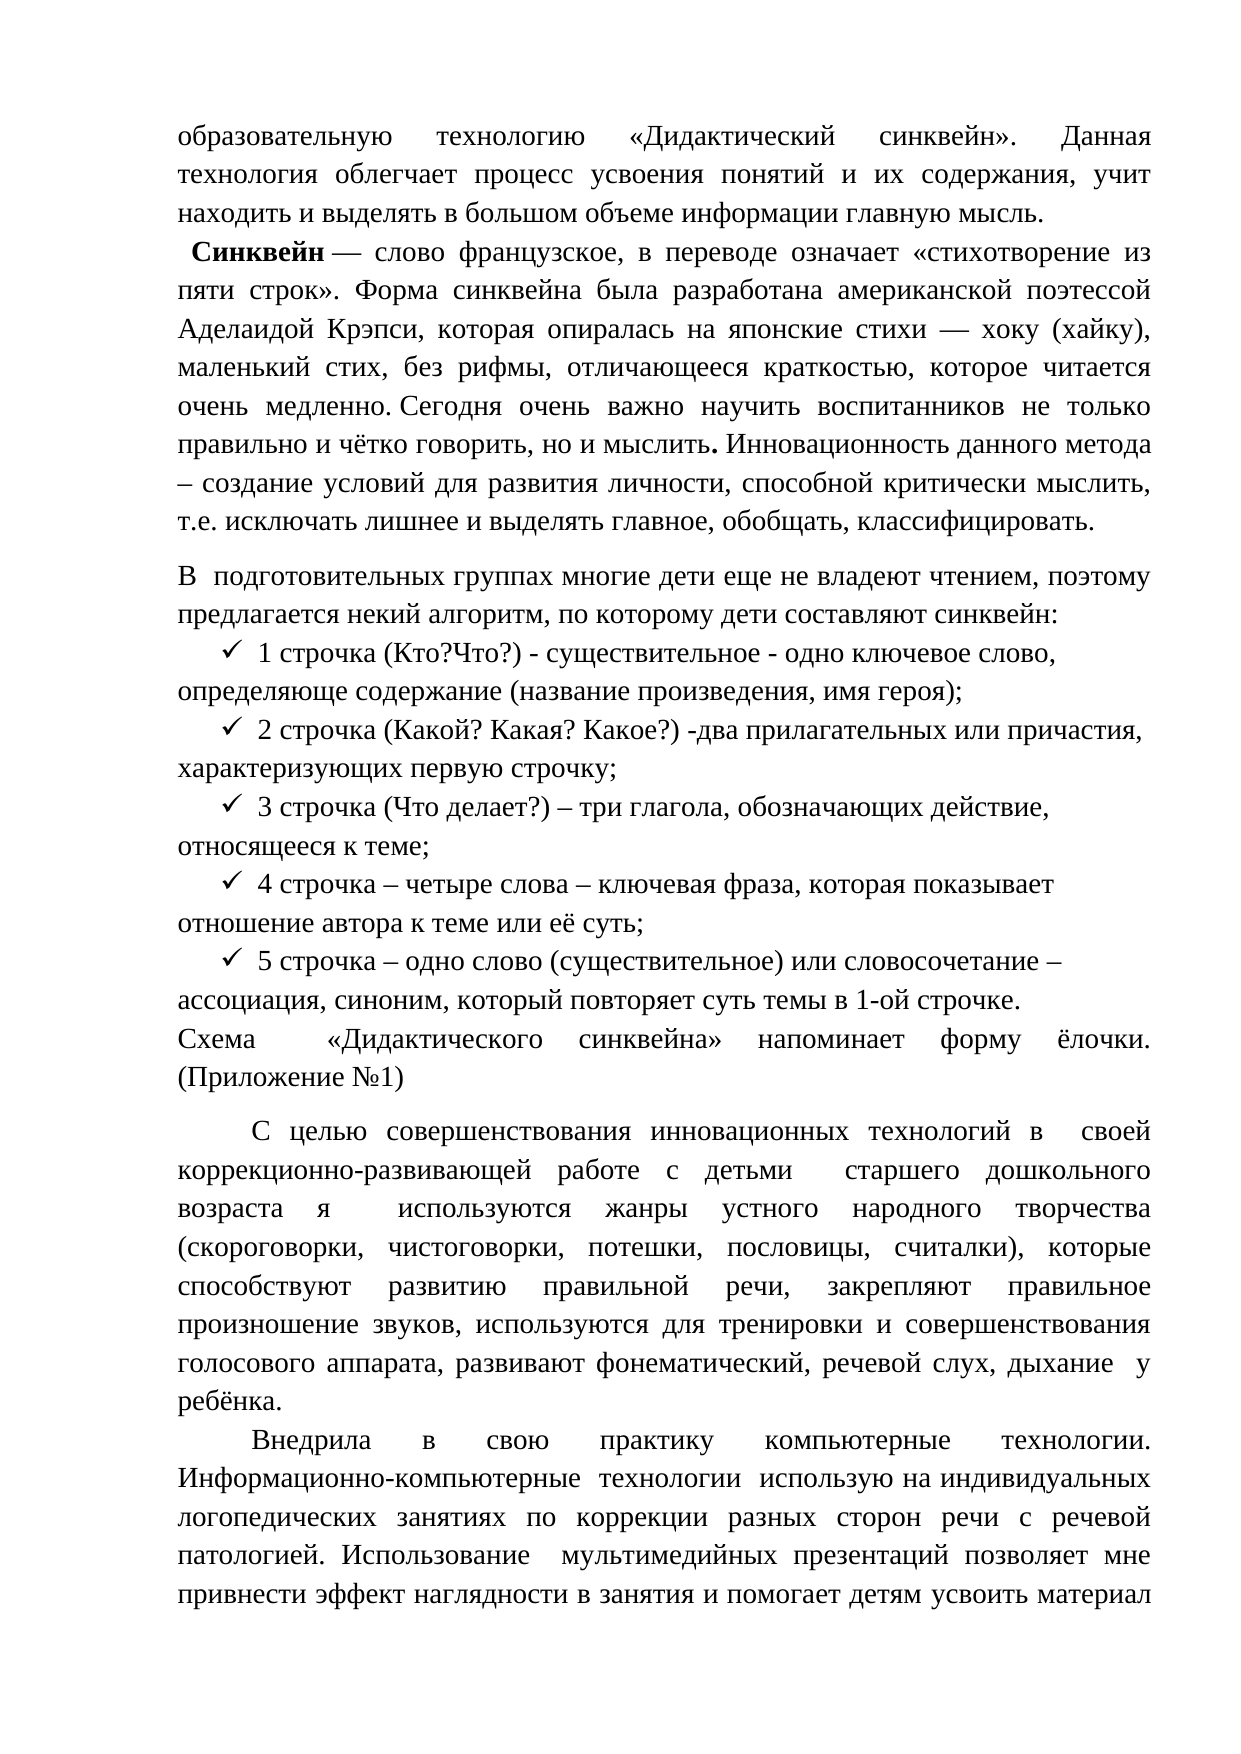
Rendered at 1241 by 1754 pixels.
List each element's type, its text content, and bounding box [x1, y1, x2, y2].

text определяюще содержание (название произведения, имя героя); [177, 673, 1152, 707]
text Синквейн — слово французское, в переводе означает «стихотворение из пяти строк». Форма синквейна была разработана американской поэтессой Аделаидой Крэпси, которая опиралась на японские стихи — хоку (хайку), маленький стих, без рифмы, отличающееся краткостью, которое читается очень медленно. Сегодня очень важно научить воспитанников не только правильно и чётко говорить, но и мыслить. Инновационность данного метода – создание условий для развития личности, способной критически мыслить, т.е. исключать лишнее и выделять главное, обобщать, классифицировать. [177, 234, 1152, 537]
list 5 строчка – одно слово (существительное) или словосочетание – [220, 943, 1152, 977]
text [177, 1422, 1152, 1609]
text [177, 118, 1152, 229]
text относящееся к теме; [177, 828, 1152, 861]
text В подготовительных группах многие дети еще не владеют чтением, поэтому предлагается некий алгоритм, по которому дети составляют синквейн: [177, 558, 1152, 630]
list 4 строчка – четыре слова – ключевая фраза, которая показывает [220, 866, 1152, 900]
list 1 строчка (Кто?Что?) - существительное - одно ключевое слово, [220, 635, 1152, 668]
list 3 строчка (Что делает?) – три глагола, обозначающих действие, [220, 789, 1152, 823]
text С целью совершенствования инновационных технологий в своей коррекционно-развивающей работе с детьми старшего дошкольного возраста я используются жанры устного народного творчества (скороговорки, чистоговорки, потешки, пословицы, считалки), которые способствуют развитию правильной речи, закрепляют правильное произношение звуков, используются для тренировки и совершенствования голосового аппарата, развивают фонематический, речевой слух, дыхание у ребёнка. [177, 1113, 1152, 1417]
text отношение автора к теме или её суть; [177, 905, 1152, 938]
text Схема «Дидактического синквейна» напоминает форму ёлочки. (Приложение №1) [177, 1021, 1152, 1093]
text ассоциация, синоним, который повторяет суть темы в 1-ой строчке. [177, 982, 1152, 1016]
list 2 строчка (Какой? Какая? Какое?) -два прилагательных или причастия, [220, 712, 1152, 746]
text характеризующих первую строчку; [177, 751, 1152, 784]
